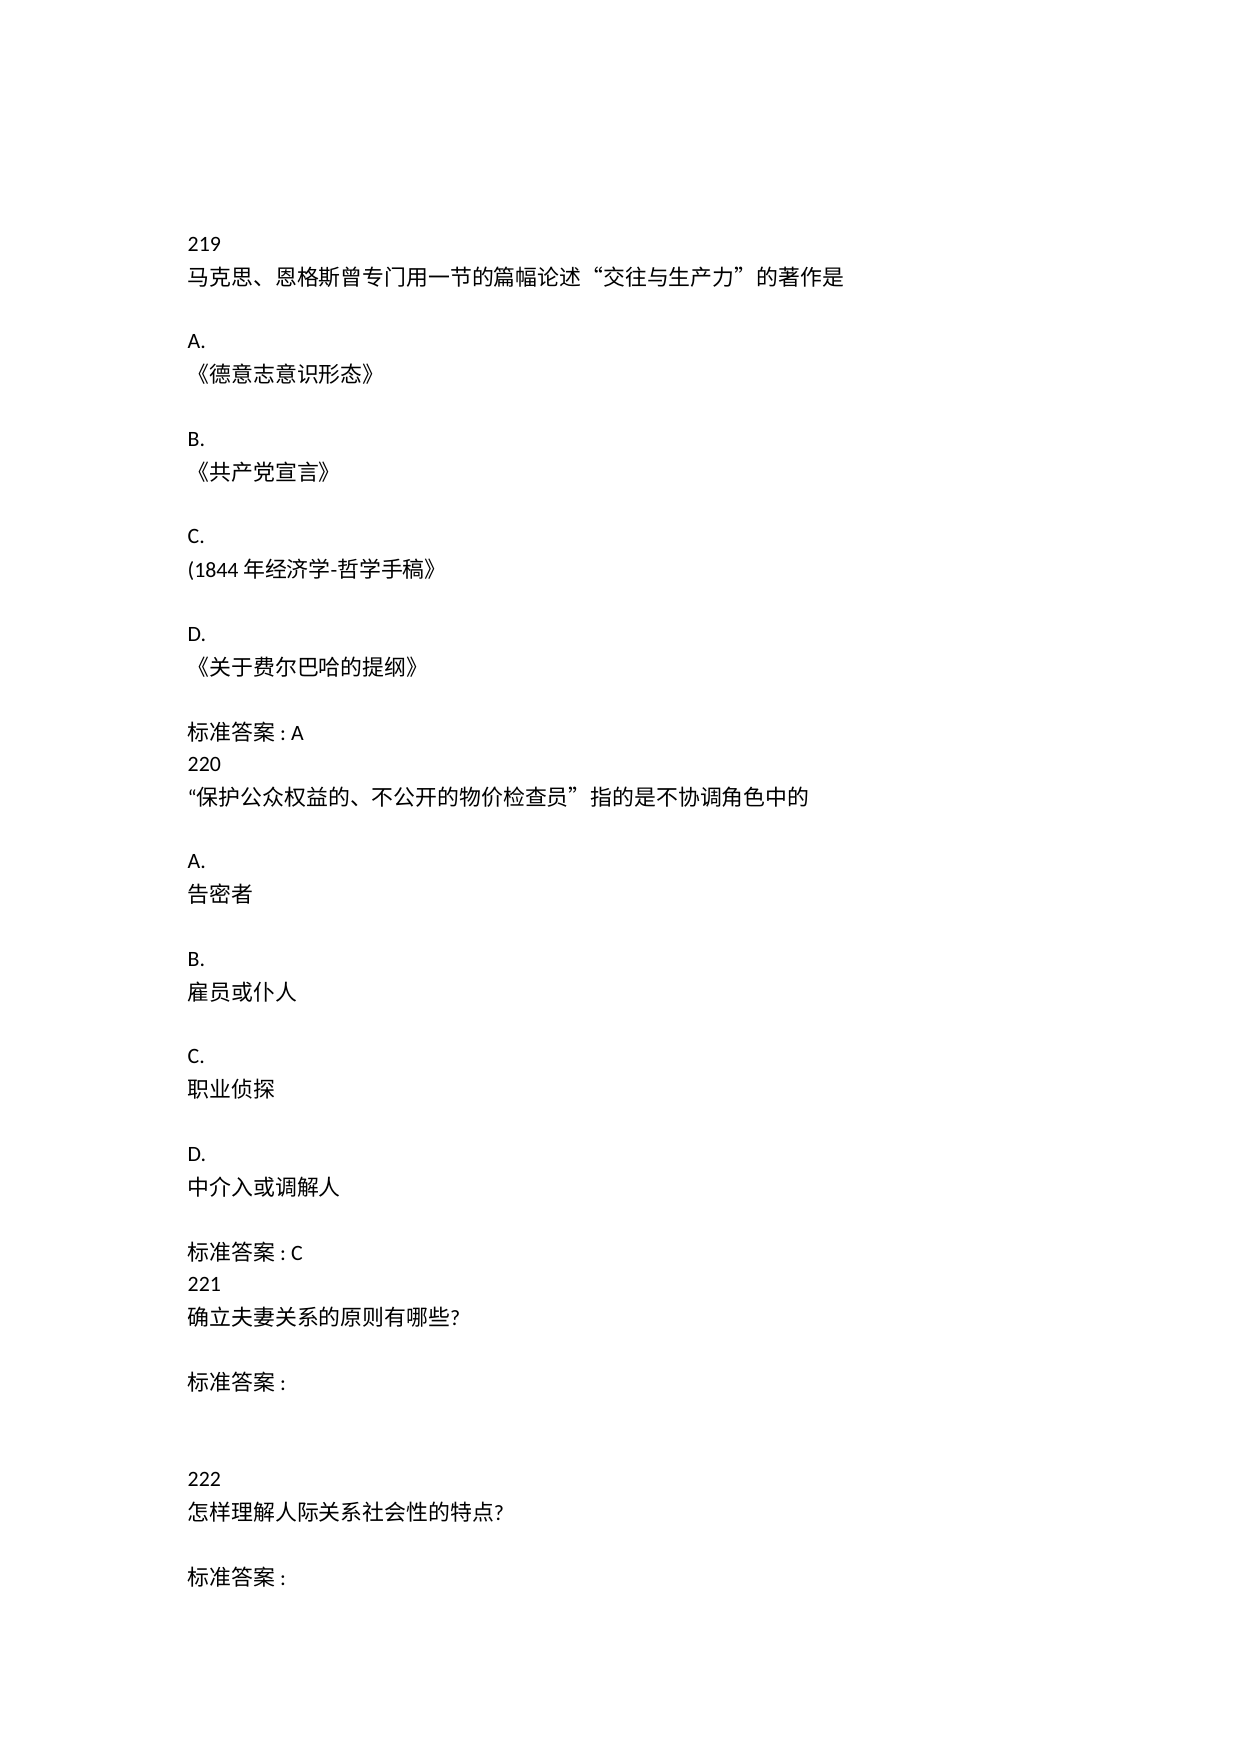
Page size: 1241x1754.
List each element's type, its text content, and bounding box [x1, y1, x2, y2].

text B. [187, 942, 1053, 974]
text B. [187, 422, 1053, 454]
text 标准答案 : [187, 1559, 1053, 1592]
text 《共产党宣言》 [187, 454, 1053, 487]
text 221 [187, 1267, 1053, 1299]
text 中介入或调解人 [187, 1169, 1053, 1202]
text 标准答案 : [187, 1364, 1053, 1397]
text 220 [187, 747, 1053, 779]
text 222 [187, 1462, 1053, 1494]
text A. [187, 844, 1053, 877]
text “保护公众权益的、不公开的物价检查员”指的是不协调角色中的 [187, 779, 1053, 812]
text A. [187, 324, 1053, 357]
text 《德意志意识形态》 [187, 357, 1053, 389]
text C. [187, 1039, 1053, 1072]
text 雇员或仆人 [187, 974, 1053, 1007]
text (1844年经济学-哲学手稿》 [187, 552, 1053, 584]
text D. [187, 1137, 1053, 1169]
text 职业侦探 [187, 1072, 1053, 1104]
text C. [187, 519, 1053, 552]
text 《关于费尔巴哈的提纲》 [187, 649, 1053, 682]
text 标准答案 : A [187, 714, 1053, 747]
text 怎样理解人际关系社会性的特点? [187, 1494, 1053, 1527]
text 确立夫妻关系的原则有哪些? [187, 1299, 1053, 1332]
text 219 [187, 227, 1053, 259]
text 标准答案 : C [187, 1234, 1053, 1267]
text 告密者 [187, 877, 1053, 909]
text 马克思、恩格斯曾专门用一节的篇幅论述“交往与生产力”的著作是 [187, 259, 1053, 292]
text D. [187, 617, 1053, 649]
